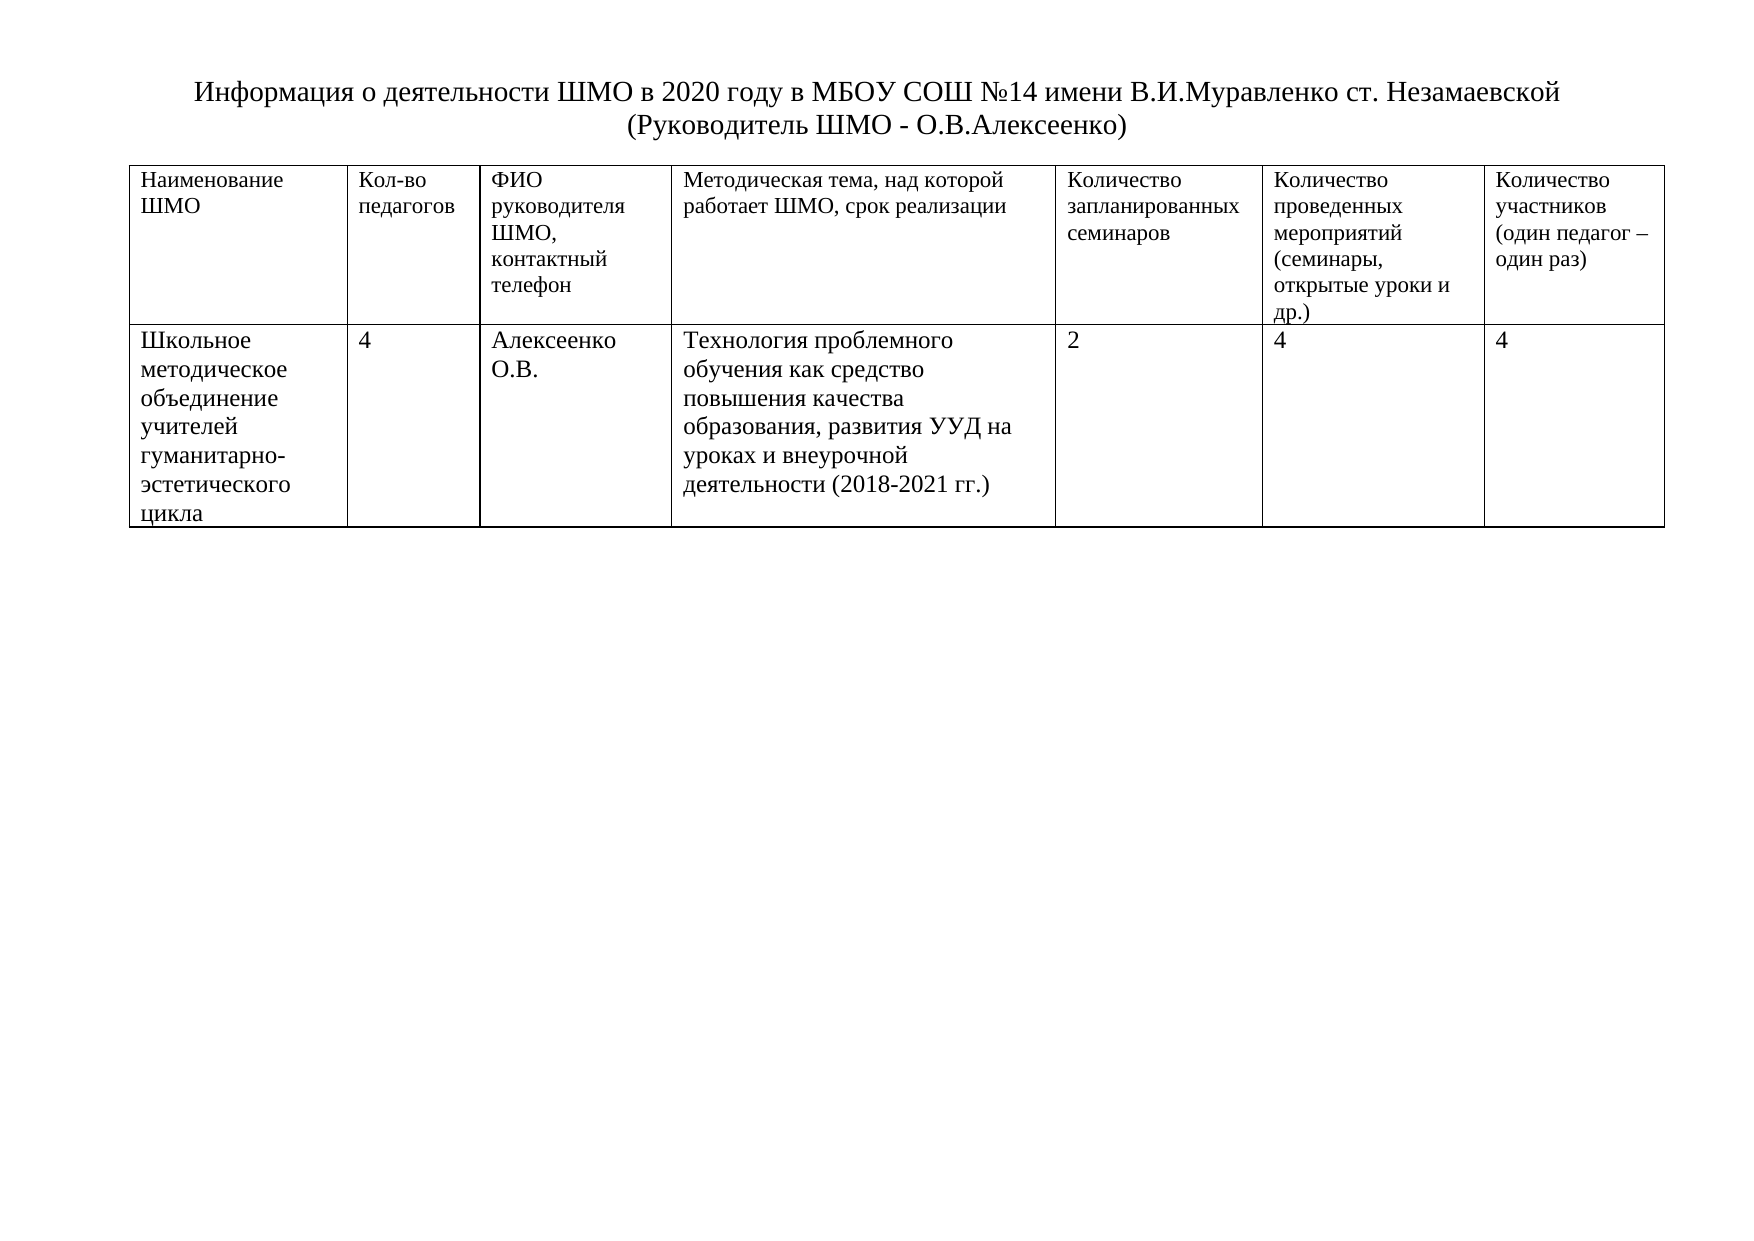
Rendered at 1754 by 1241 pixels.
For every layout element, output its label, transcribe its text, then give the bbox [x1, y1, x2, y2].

table_cell Технология проблемного обучения как средство повышения качества образования, развития УУД на уроках и внеурочной деятельности (2018-2021 гг.) [672, 325, 1055, 526]
table_cell Школьное методическое объединение учителей гуманитарно-эстетического цикла [130, 325, 347, 526]
table_cell 4 [1263, 325, 1484, 526]
table_cell 2 [1056, 325, 1262, 526]
text Информация о деятельности ШМО в 2020 году в МБОУ СОШ №14 имени В.И.Муравленко ст. Незамаевской (Руководитель ШМО - О.В.Алексеенко) [118, 74, 1636, 141]
table_header Кол-во педагогов [348, 166, 479, 324]
table_header Количество проведенных мероприятий (семинары, открытые уроки и др.) [1263, 166, 1484, 324]
table_cell Алексеенко О.В. [481, 325, 671, 526]
table_header ФИО руководителя ШМО, контактный телефон [481, 166, 671, 324]
table_cell 4 [1485, 325, 1664, 526]
table_header Методическая тема, над которой работает ШМО, срок реализации [672, 166, 1055, 324]
table_header Количество участников (один педагог – один раз) [1485, 166, 1664, 324]
table_cell 4 [348, 325, 479, 526]
table_header Наименование ШМО [130, 166, 347, 324]
table_header Количество запланированных семинаров [1056, 166, 1262, 324]
